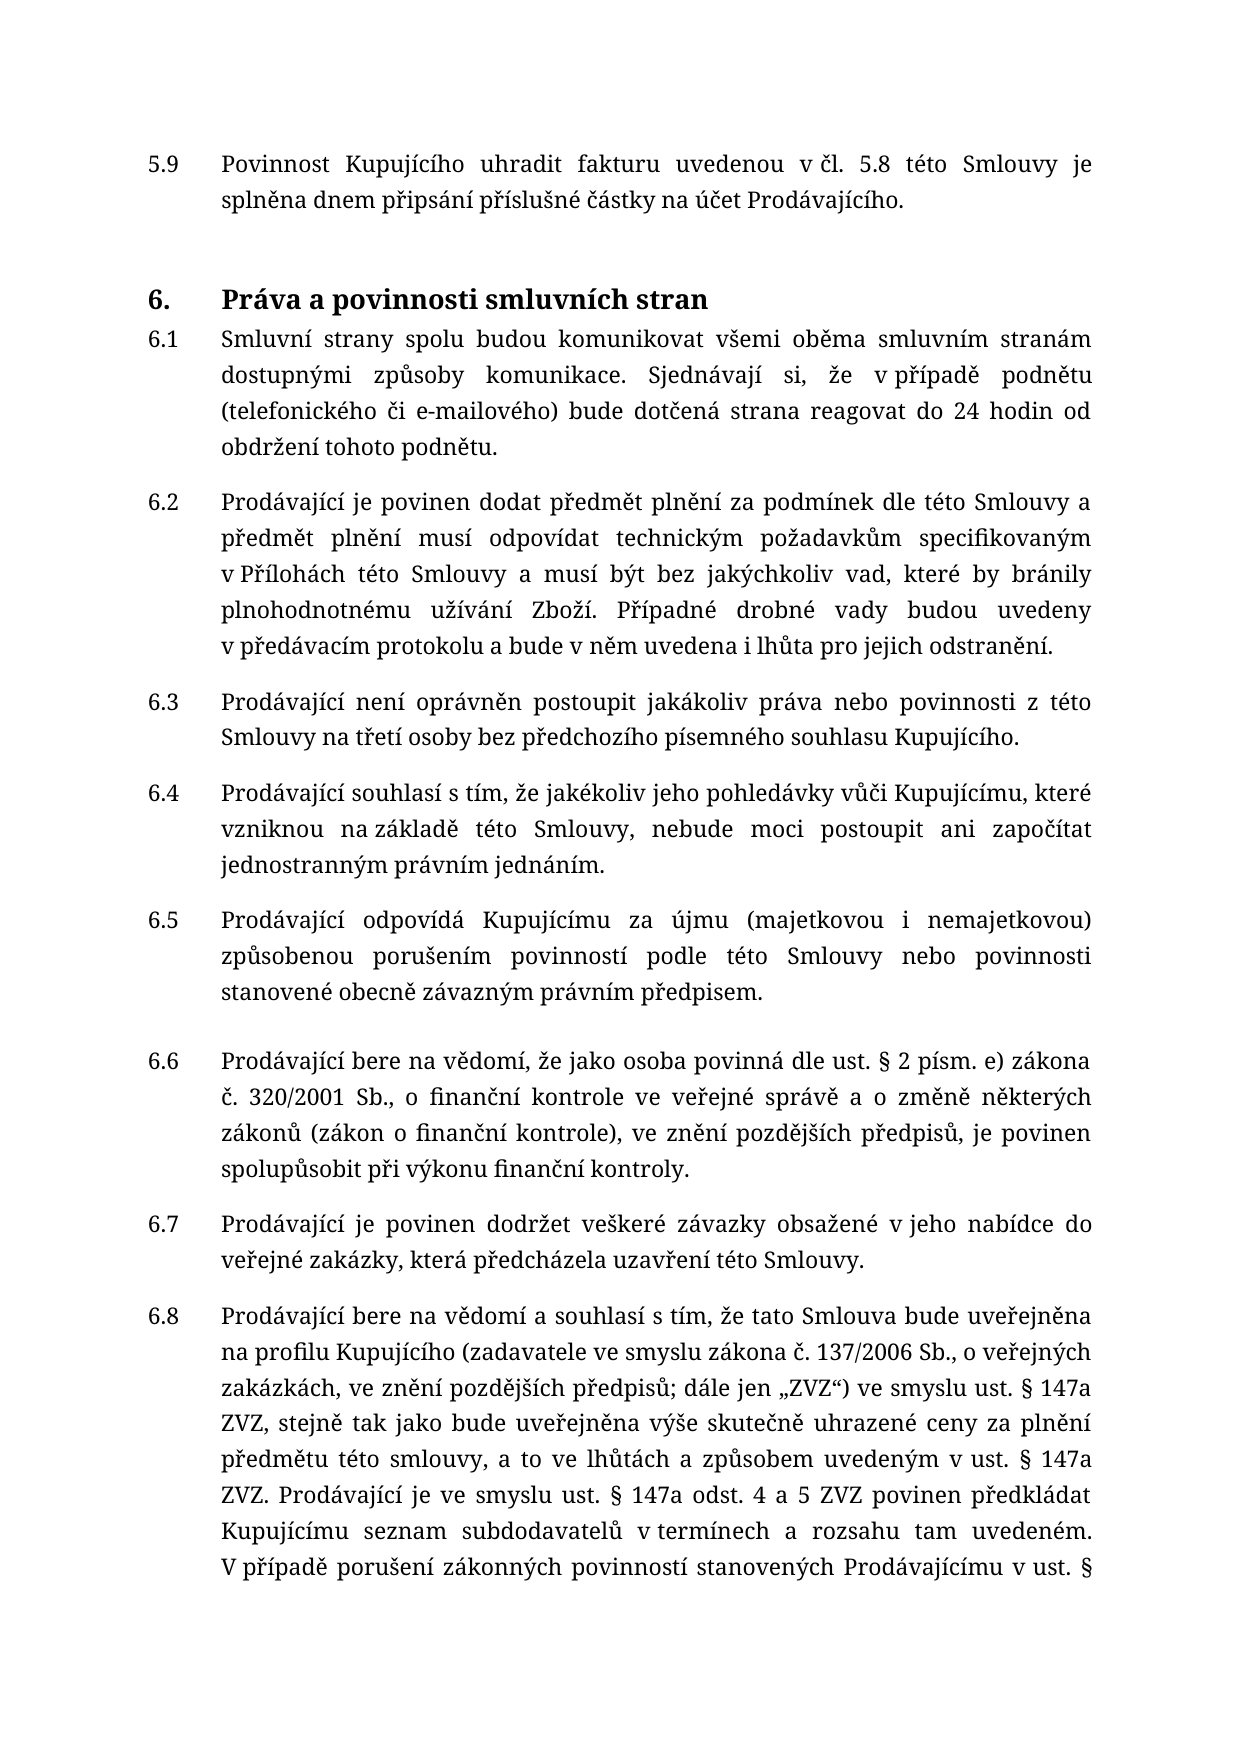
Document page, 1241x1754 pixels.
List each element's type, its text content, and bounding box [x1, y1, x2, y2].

text 6.2 Prodávající je povinen dodat předmět plnění za podmínek dle této Smlouvy a předmět plnění musí odpovídat technickým požadavkům specifikovaným v Přílohách této Smlouvy a musí být bez jakýchkoliv vad, které by bránily plnohodnotnému užívání Zboží. Případné drobné vady budou uvedeny v předávacím protokolu a bude v něm uvedena i lhůta pro jejich odstranění. [148, 486, 1093, 661]
text 6. Práva a povinnosti smluvních stran [148, 280, 1093, 317]
text 6.5 Prodávající odpovídá Kupujícímu za újmu (majetkovou i nemajetkovou) způsobenou porušením povinností podle této Smlouvy nebo povinnosti stanovené obecně závazným právním předpisem. [148, 904, 1093, 1007]
text 6.1 Smluvní strany spolu budou komunikovat všemi oběma smluvním stranám dostupnými způsoby komunikace. Sjednávají si, že v případě podnětu (telefonického či e-mailového) bude dotčená strana reagovat do 24 hodin od obdržení tohoto podnětu. [148, 323, 1093, 462]
text 6.7 Prodávající je povinen dodržet veškeré závazky obsažené v jeho nabídce do veřejné zakázky, která předcházela uzavření této Smlouvy. [148, 1208, 1093, 1275]
text 6.4 Prodávající souhlasí s tím, že jakékoliv jeho pohledávky vůči Kupujícímu, které vzniknou na základě této Smlouvy, nebude moci postoupit ani započítat jednostranným právním jednáním. [148, 777, 1093, 880]
text 5.9 Povinnost Kupujícího uhradit fakturu uvedenou v čl. 5.8 této Smlouvy je splněna dnem připsání příslušné částky na účet Prodávajícího. [148, 148, 1093, 215]
text 6.6 Prodávající bere na vědomí, že jako osoba povinná dle ust. § 2 písm. e) zákona č. 320/2001 Sb., o finanční kontrole ve veřejné správě a o změně některých zákonů (zákon o finanční kontrole), ve znění pozdějších předpisů, je povinen spolupůsobit při výkonu finanční kontroly. [148, 1045, 1093, 1184]
text 6.3 Prodávající není oprávněn postoupit jakákoliv práva nebo povinnosti z této Smlouvy na třetí osoby bez předchozího písemného souhlasu Kupujícího. [148, 685, 1093, 753]
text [148, 1299, 1093, 1582]
